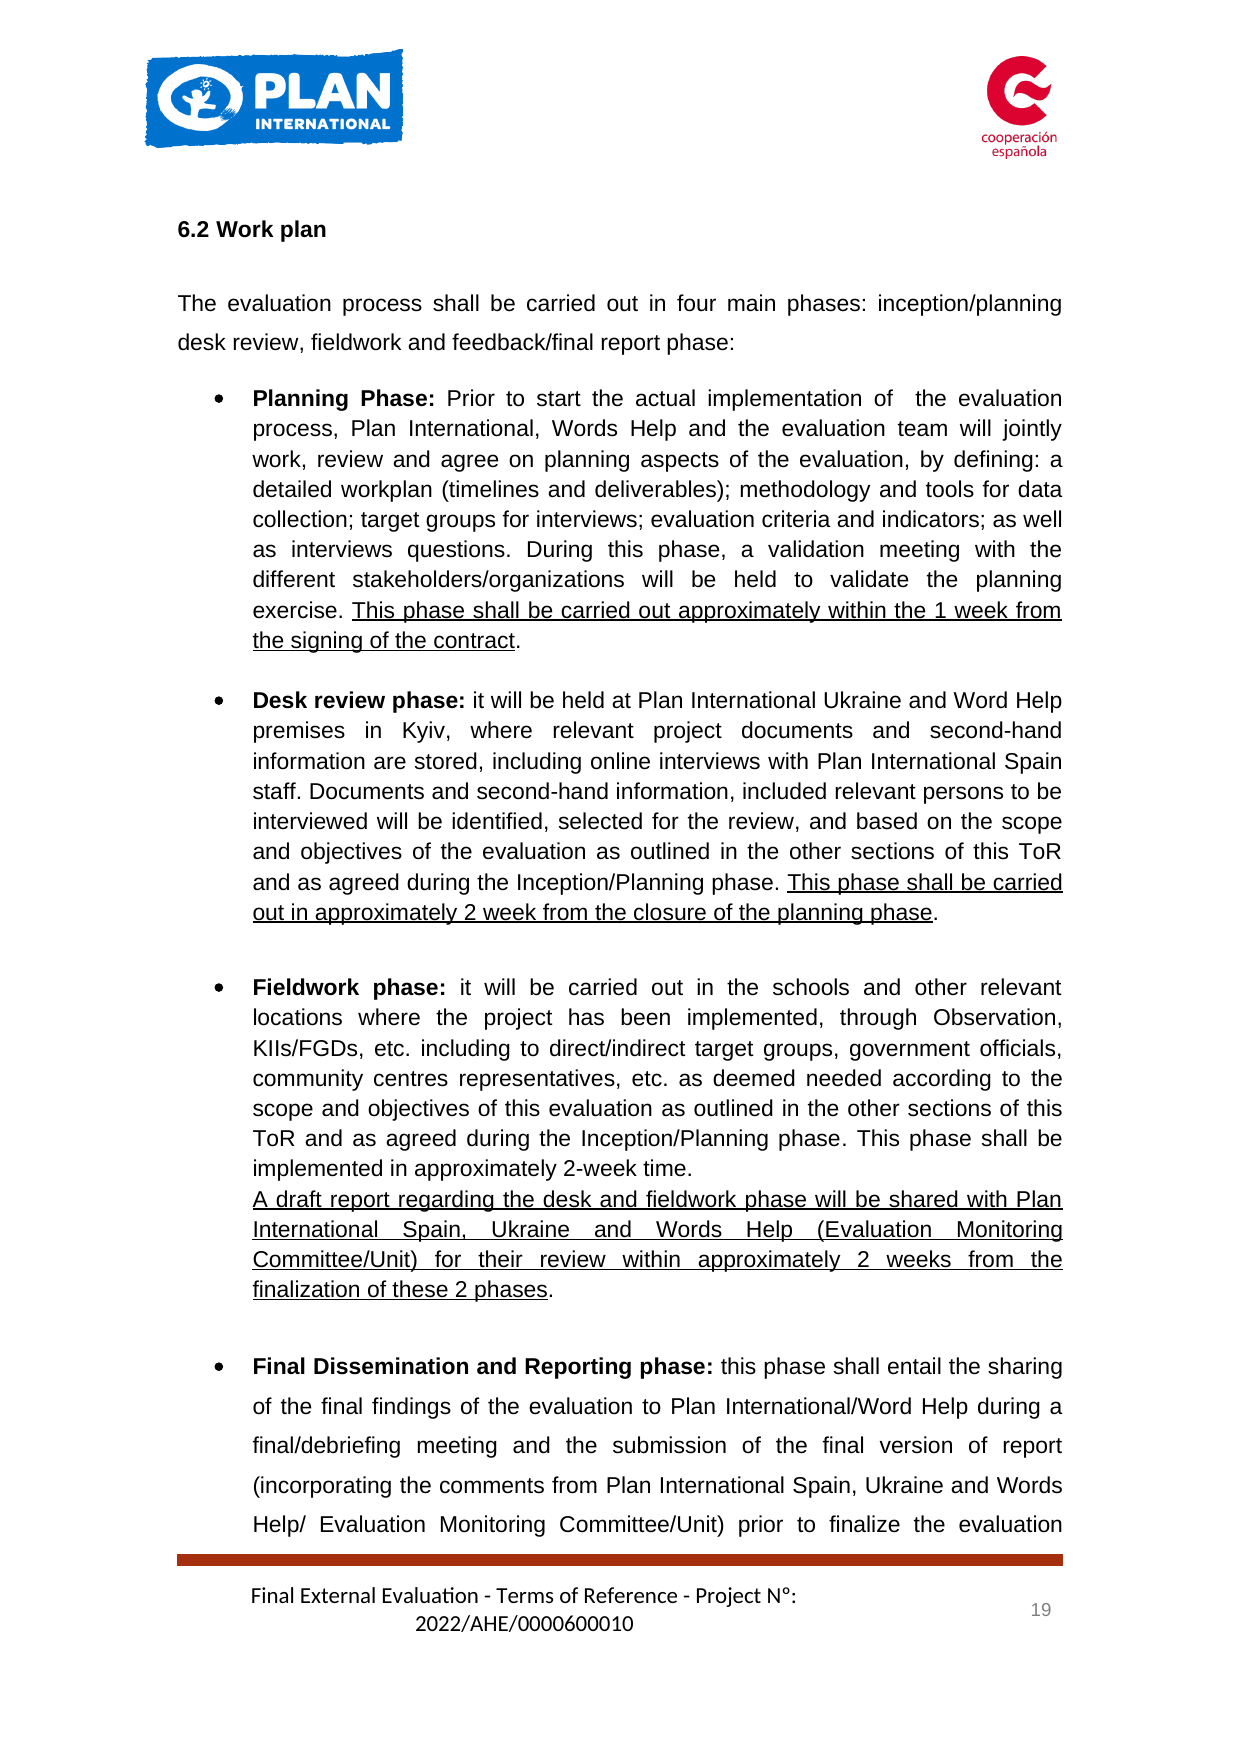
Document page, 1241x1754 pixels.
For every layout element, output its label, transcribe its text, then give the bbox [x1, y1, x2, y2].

list Desk review phase: it will be held at Plan International Ukraine and Word Help premises in Kyiv, where relevant project documents and second-hand information are stored, including online interviews with Plan International Spain staff. Documents and second-hand information, included relevant persons to be interviewed will be identified, selected for the review, and based on the scope and objectives of the evaluation as outlined in the other sections of this ToR and as agreed during the Inception/Planning phase. This phase shall be carried out in approximately 2 week from the closure of the planning phase. [215, 687, 1063, 925]
list Planning Phase: Prior to start the actual implementation of the evaluation process, Plan International, Words Help and the evaluation team will jointly work, review and agree on planning aspects of the evaluation, by defining: a detailed workplan (timelines and deliverables); methodology and tools for data collection; target groups for interviews; evaluation criteria and indicators; as well as interviews questions. During this phase, a validation meeting with the different stakeholders/organizations will be held to validate the planning exercise. This phase shall be carried out approximately within the 1 week from the signing of the contract. [215, 385, 1063, 653]
text The evaluation process shall be carried out in four main phases: inception/planning desk review, fieldwork and feedback/final report phase: [177, 289, 1063, 355]
list A draft report regarding the desk and fieldwork phase will be shared with Plan International Spain, Ukraine and Words Help (Evaluation Monitoring Committee/Unit) for their review within approximately 2 weeks from the finalization of these 2 phases. [252, 1209, 1063, 1239]
list Fieldwork phase: it will be carried out in the schools and other relevant locations where the project has been implemented, through Observation, KIIs/FGDs, etc. including to direct/indirect target groups, government officials, community centres representatives, etc. as deemed needed according to the scope and objectives of this evaluation as outlined in the other sections of this ToR and as agreed during the Inception/Planning phase. This phase shall be implemented in approximately 2-week time. [215, 974, 1063, 1182]
picture [144, 49, 404, 148]
list Work plan [177, 216, 1063, 242]
list A draft report regarding the desk and fieldwork phase will be shared with Plan International Spain, Ukraine and Words Help (Evaluation Monitoring Committee/Unit) for their review within approximately 2 weeks from the finalization of these 2 phases. [252, 1270, 1063, 1302]
list A draft report regarding the desk and fieldwork phase will be shared with Plan International Spain, Ukraine and Words Help (Evaluation Monitoring Committee/Unit) for their review within approximately 2 weeks from the finalization of these 2 phases. [252, 1186, 1063, 1208]
picture [976, 47, 1063, 168]
list A draft report regarding the desk and fieldwork phase will be shared with Plan International Spain, Ukraine and Words Help (Evaluation Monitoring Committee/Unit) for their review within approximately 2 weeks from the finalization of these 2 phases. [252, 1240, 1063, 1269]
